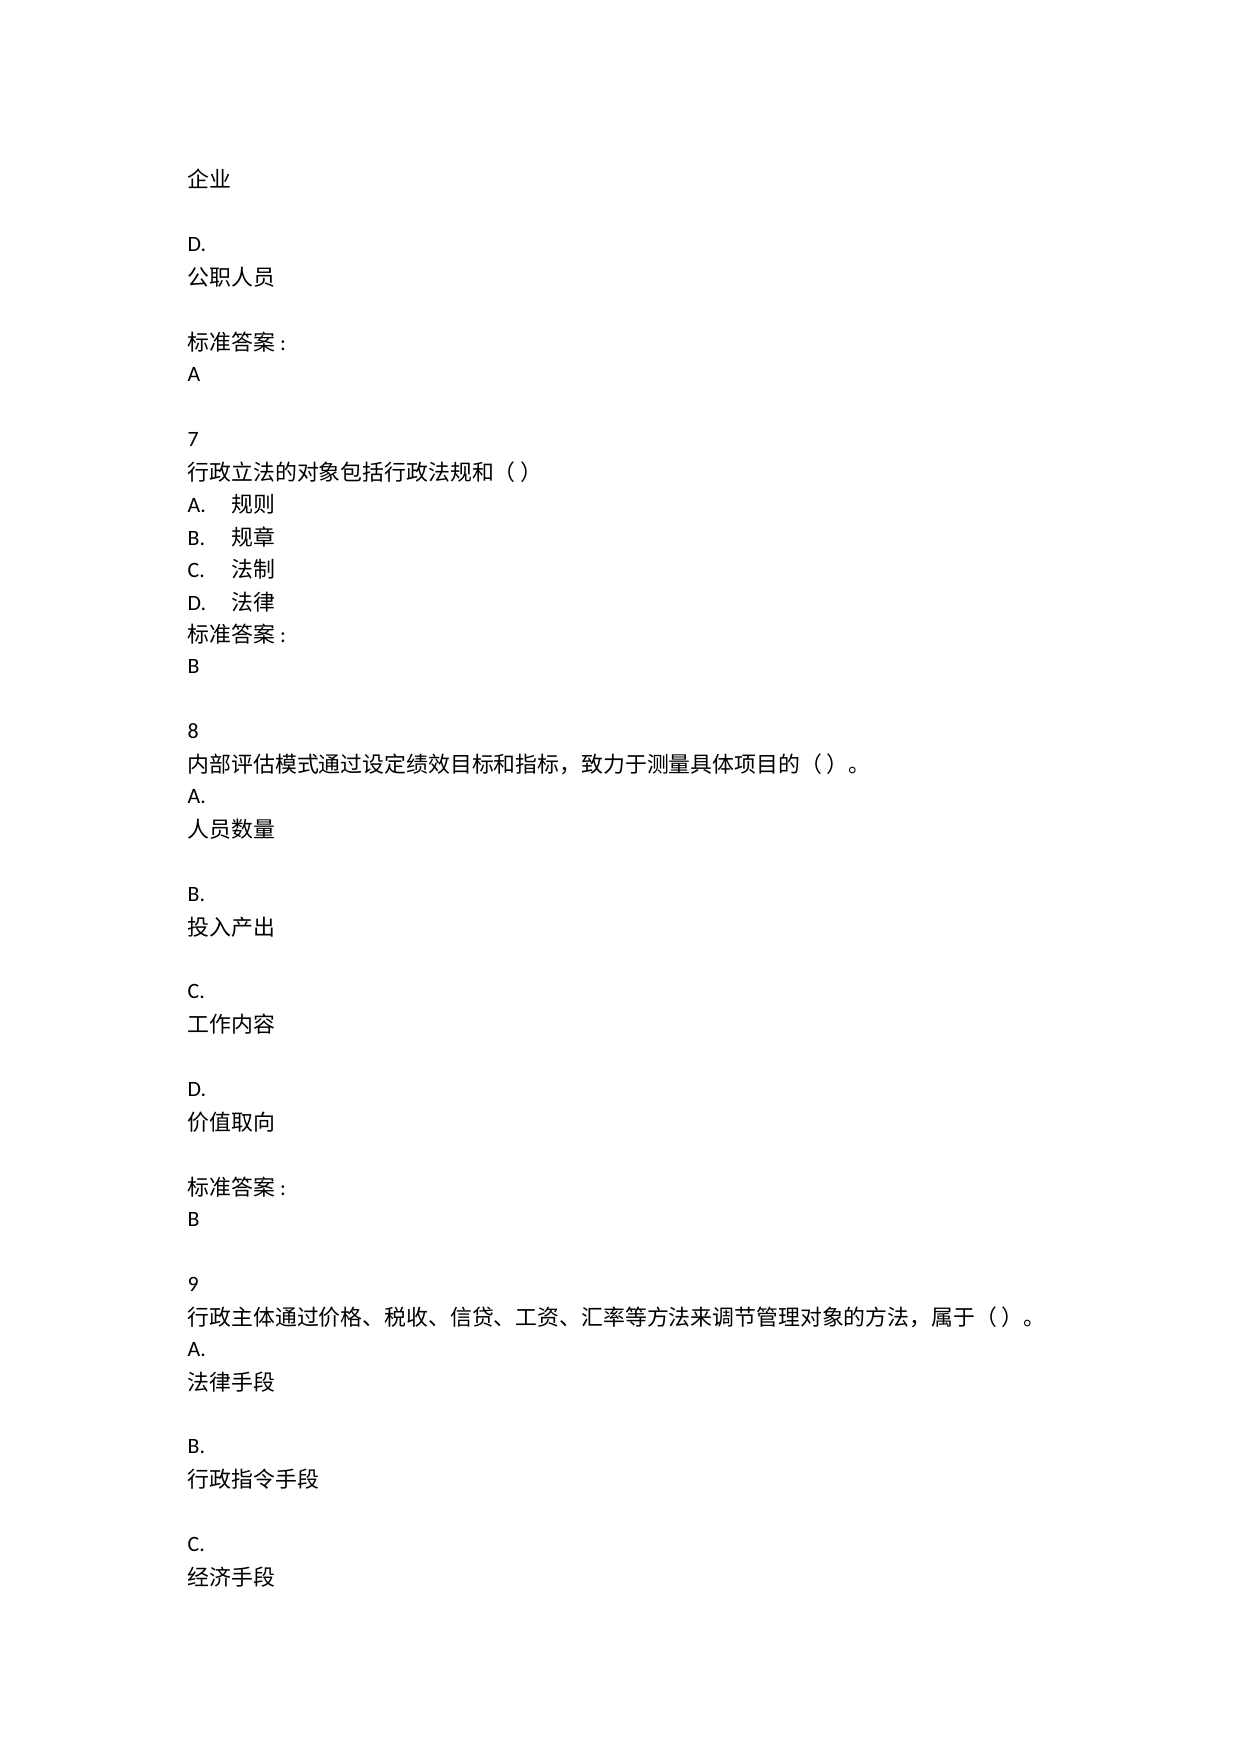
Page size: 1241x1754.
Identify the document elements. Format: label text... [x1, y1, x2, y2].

text B [187, 649, 1053, 682]
text A. [187, 779, 1053, 812]
text 行政指令手段 [187, 1462, 1053, 1494]
text 价值取向 [187, 1104, 1053, 1137]
text 内部评估模式通过设定绩效目标和指标，致力于测量具体项目的（ ）。 [187, 747, 1053, 779]
text 经济手段 [187, 1559, 1053, 1592]
text B. [187, 877, 1053, 909]
text 9 [187, 1267, 1053, 1299]
text C. [187, 1527, 1053, 1559]
text C. 法制 [187, 552, 1053, 584]
text 7 [187, 422, 1053, 454]
text 投入产出 [187, 909, 1053, 942]
text B. [187, 1429, 1053, 1462]
text A. 规则 [187, 487, 1053, 519]
text B [187, 1202, 1053, 1234]
text 标准答案 : [187, 1169, 1053, 1202]
text 企业 [187, 162, 1053, 194]
text 标准答案 : [187, 617, 1053, 649]
text A [187, 357, 1053, 389]
text D. [187, 1072, 1053, 1104]
text 行政立法的对象包括行政法规和（ ） [187, 454, 1053, 487]
text 人员数量 [187, 812, 1053, 844]
text 标准答案 : [187, 324, 1053, 357]
text 工作内容 [187, 1007, 1053, 1039]
text 公职人员 [187, 259, 1053, 292]
text D. [187, 227, 1053, 259]
text B. 规章 [187, 519, 1053, 552]
text 法律手段 [187, 1364, 1053, 1397]
text C. [187, 974, 1053, 1007]
text 8 [187, 714, 1053, 747]
text 行政主体通过价格、税收、信贷、工资、汇率等方法来调节管理对象的方法，属于（ ）。 [187, 1299, 1053, 1332]
text A. [187, 1332, 1053, 1364]
text D. 法律 [187, 584, 1053, 617]
